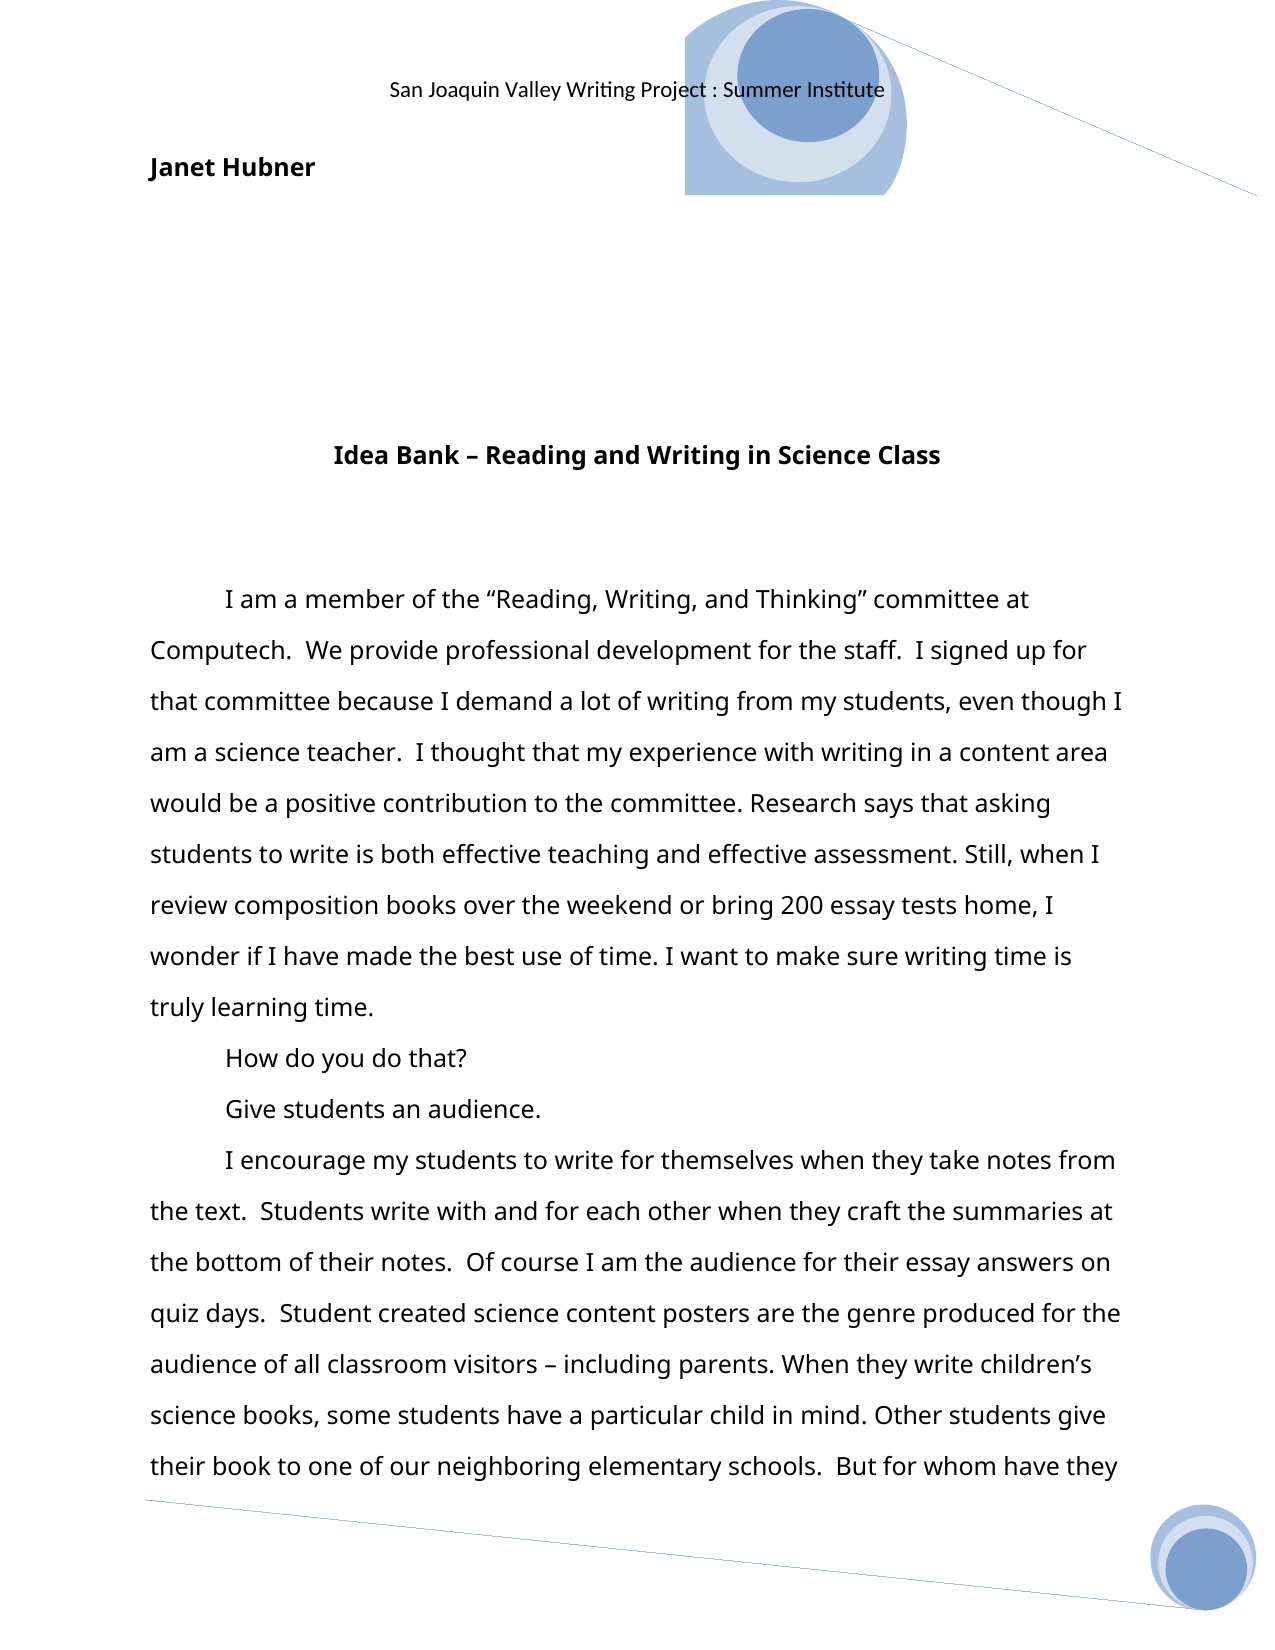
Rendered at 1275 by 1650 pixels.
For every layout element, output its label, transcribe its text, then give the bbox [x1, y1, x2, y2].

text How do you do that? [150, 1041, 1125, 1075]
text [150, 1143, 1125, 1483]
text Give students an audience. [150, 1092, 1125, 1126]
text I am a member of the “Reading, Writing, and Thinking” committee at Computech. We provide professional development for the staff. I signed up for that committee because I demand a lot of writing from my students, even though I am a science teacher. I thought that my experience with writing in a content area would be a positive contribution to the committee. Research says that asking students to write is both effective teaching and effective assessment. Still, when I review composition books over the weekend or bring 200 essay tests home, I wonder if I have made the best use of time. I want to make sure writing time is truly learning time. [150, 581, 1125, 1024]
text Janet Hubner [150, 150, 1125, 184]
text Idea Bank – Reading and Writing in Science Class [150, 437, 1125, 472]
